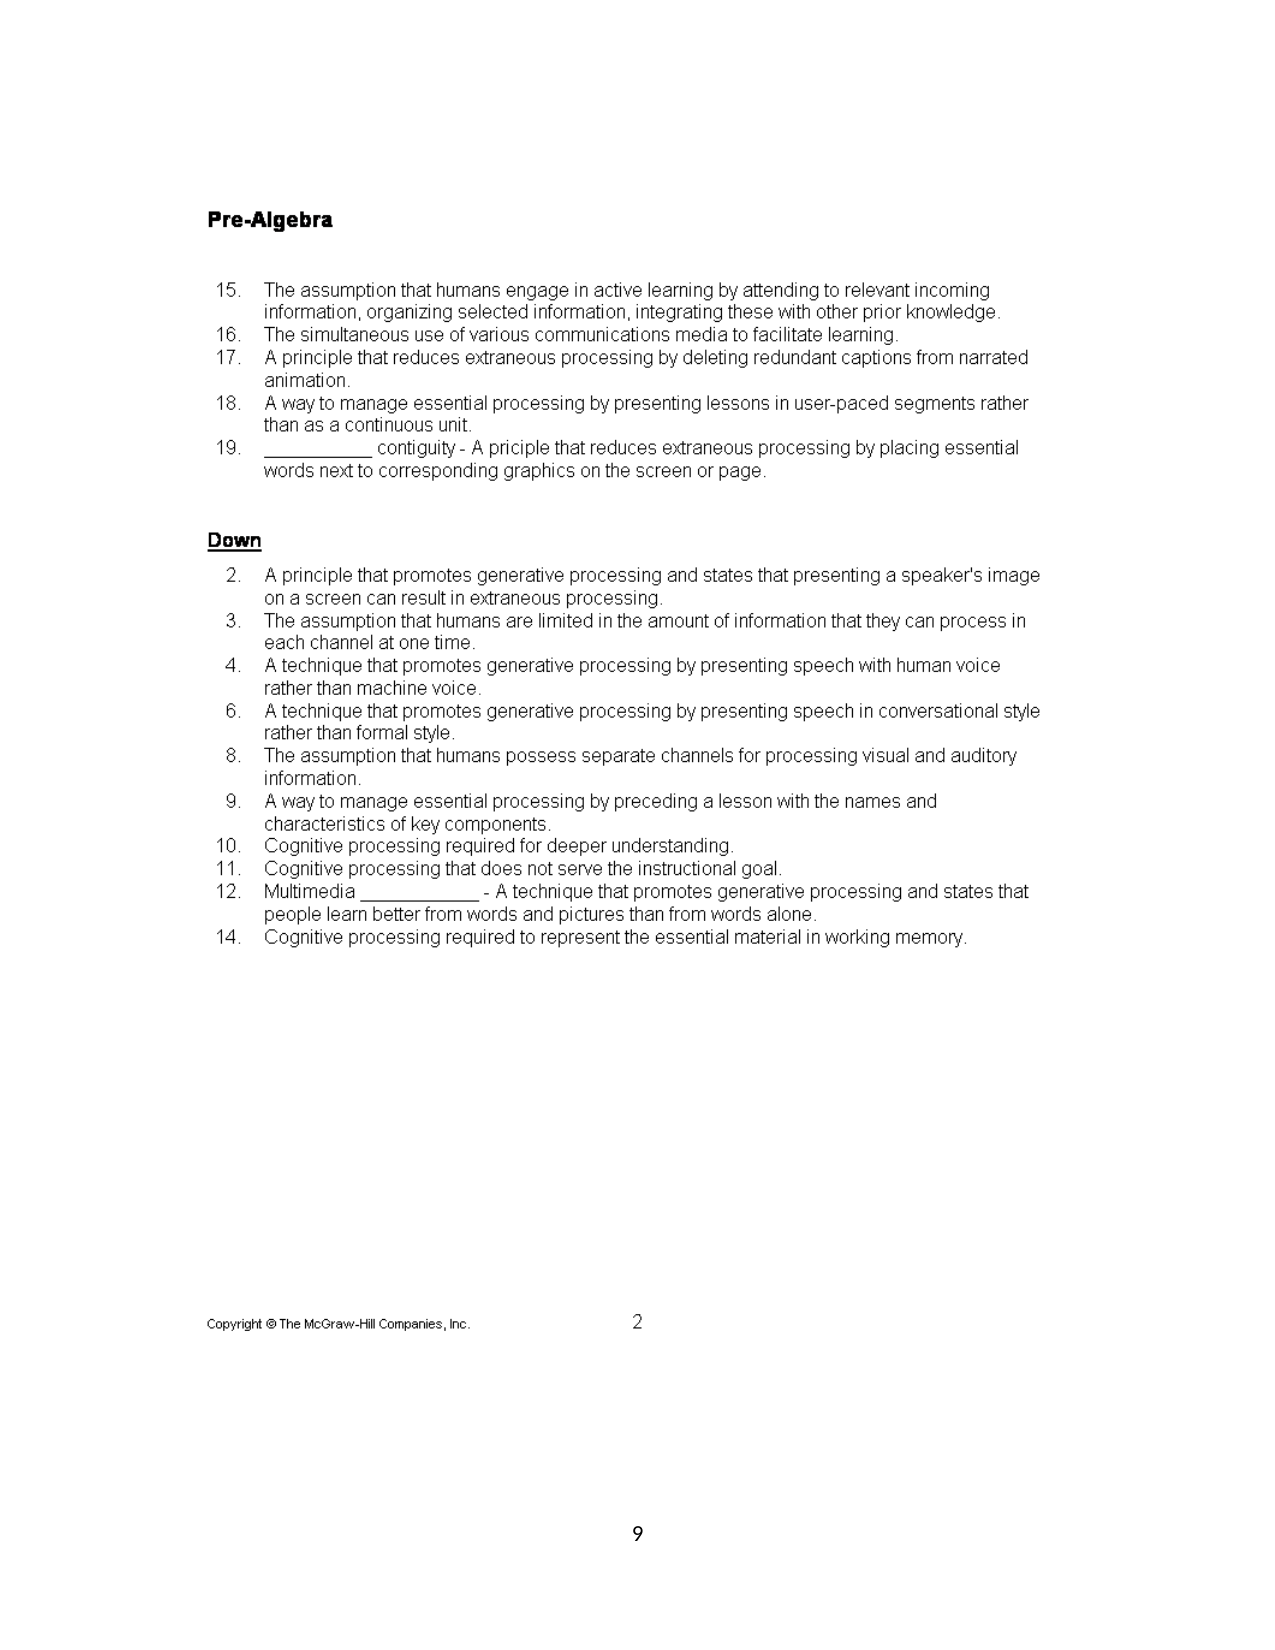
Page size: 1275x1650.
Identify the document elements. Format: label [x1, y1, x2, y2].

picture [150, 150, 1125, 1414]
